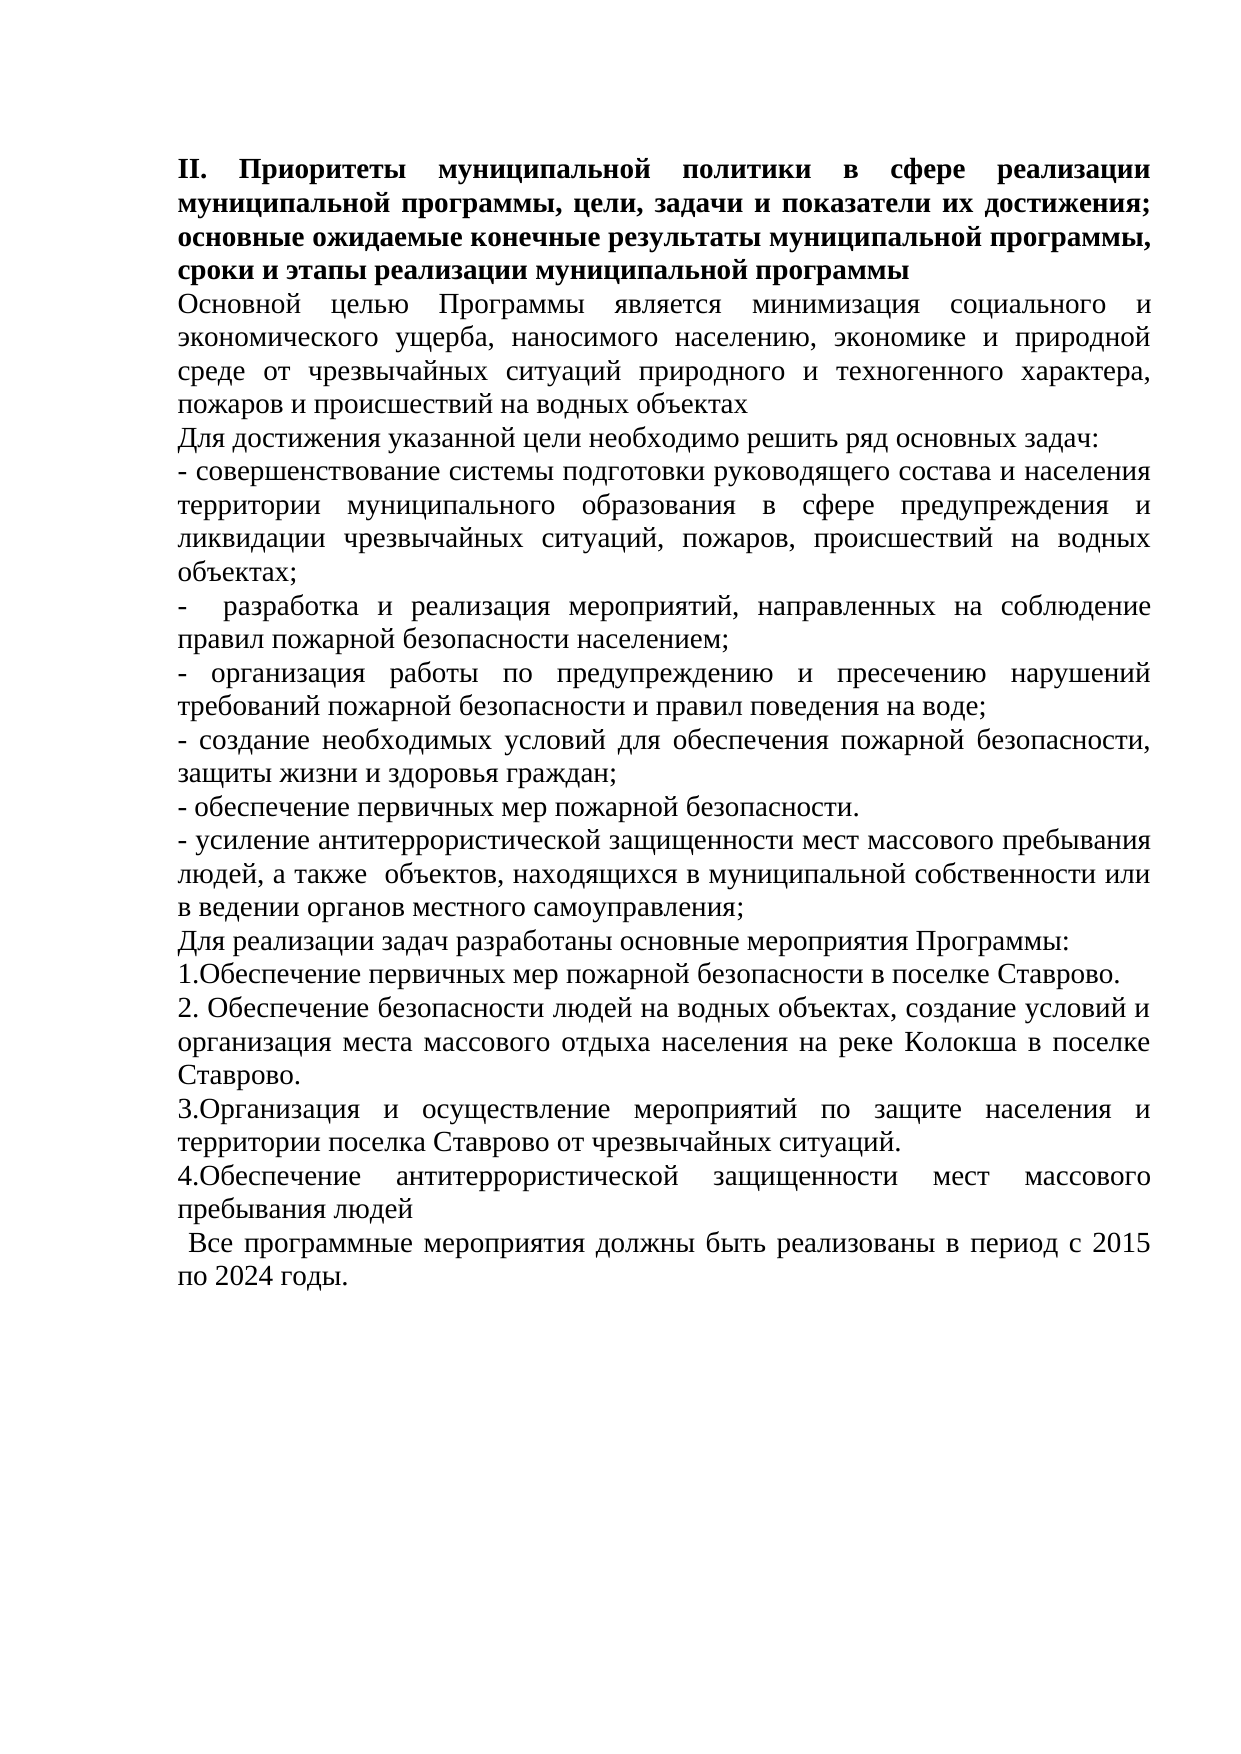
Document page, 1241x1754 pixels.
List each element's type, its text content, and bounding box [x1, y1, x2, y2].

text 4.Обеспечение антитеррористической защищенности мест массового пребывания людей [177, 1158, 1152, 1225]
text Для достижения указанной цели необходимо решить ряд основных задач: [177, 420, 1152, 453]
text - организация работы по предупреждению и пресечению нарушений требований пожарной безопасности и правил поведения на воде; [177, 655, 1152, 722]
text II. Приоритеты муниципальной политики в сфере реализации муниципальной программы, цели, задачи и показатели их достижения; основные ожидаемые конечные результаты муниципальной программы, сроки и этапы реализации муниципальной программы [177, 152, 1152, 286]
text Основной целью Программы является минимизация социального и экономического ущерба, наносимого населению, экономике и природной среде от чрезвычайных ситуаций природного и техногенного характера, пожаров и происшествий на водных объектах [177, 286, 1152, 420]
text 2. Обеспечение безопасности людей на водных объектах, создание условий и организация места массового отдыха населения на реке Колокша в поселке Ставрово. [177, 990, 1152, 1091]
text - совершенствование системы подготовки руководящего состава и населения территории муниципального образования в сфере предупреждения и ликвидации чрезвычайных ситуаций, пожаров, происшествий на водных объектах; [177, 453, 1152, 588]
text - создание необходимых условий для обеспечения пожарной безопасности, защиты жизни и здоровья граждан; [177, 722, 1152, 789]
text - усиление антитеррористической защищенности мест массового пребывания людей, а также объектов, находящихся в муниципальной собственности или в ведении органов местного самоуправления; [177, 822, 1152, 923]
text Все программные мероприятия должны быть реализованы в период с 2015 по 2024 годы. [177, 1225, 1152, 1292]
text 3.Организация и осуществление мероприятий по защите населения и территории поселка Ставрово от чрезвычайных ситуаций. [177, 1091, 1152, 1158]
text - обеспечение первичных мер пожарной безопасности. [177, 789, 1152, 822]
text 1.Обеспечение первичных мер пожарной безопасности в поселке Ставрово. [177, 957, 1152, 990]
text - разработка и реализация мероприятий, направленных на соблюдение правил пожарной безопасности населением; [177, 588, 1152, 655]
text Для реализации задач разработаны основные мероприятия Программы: [177, 923, 1152, 957]
